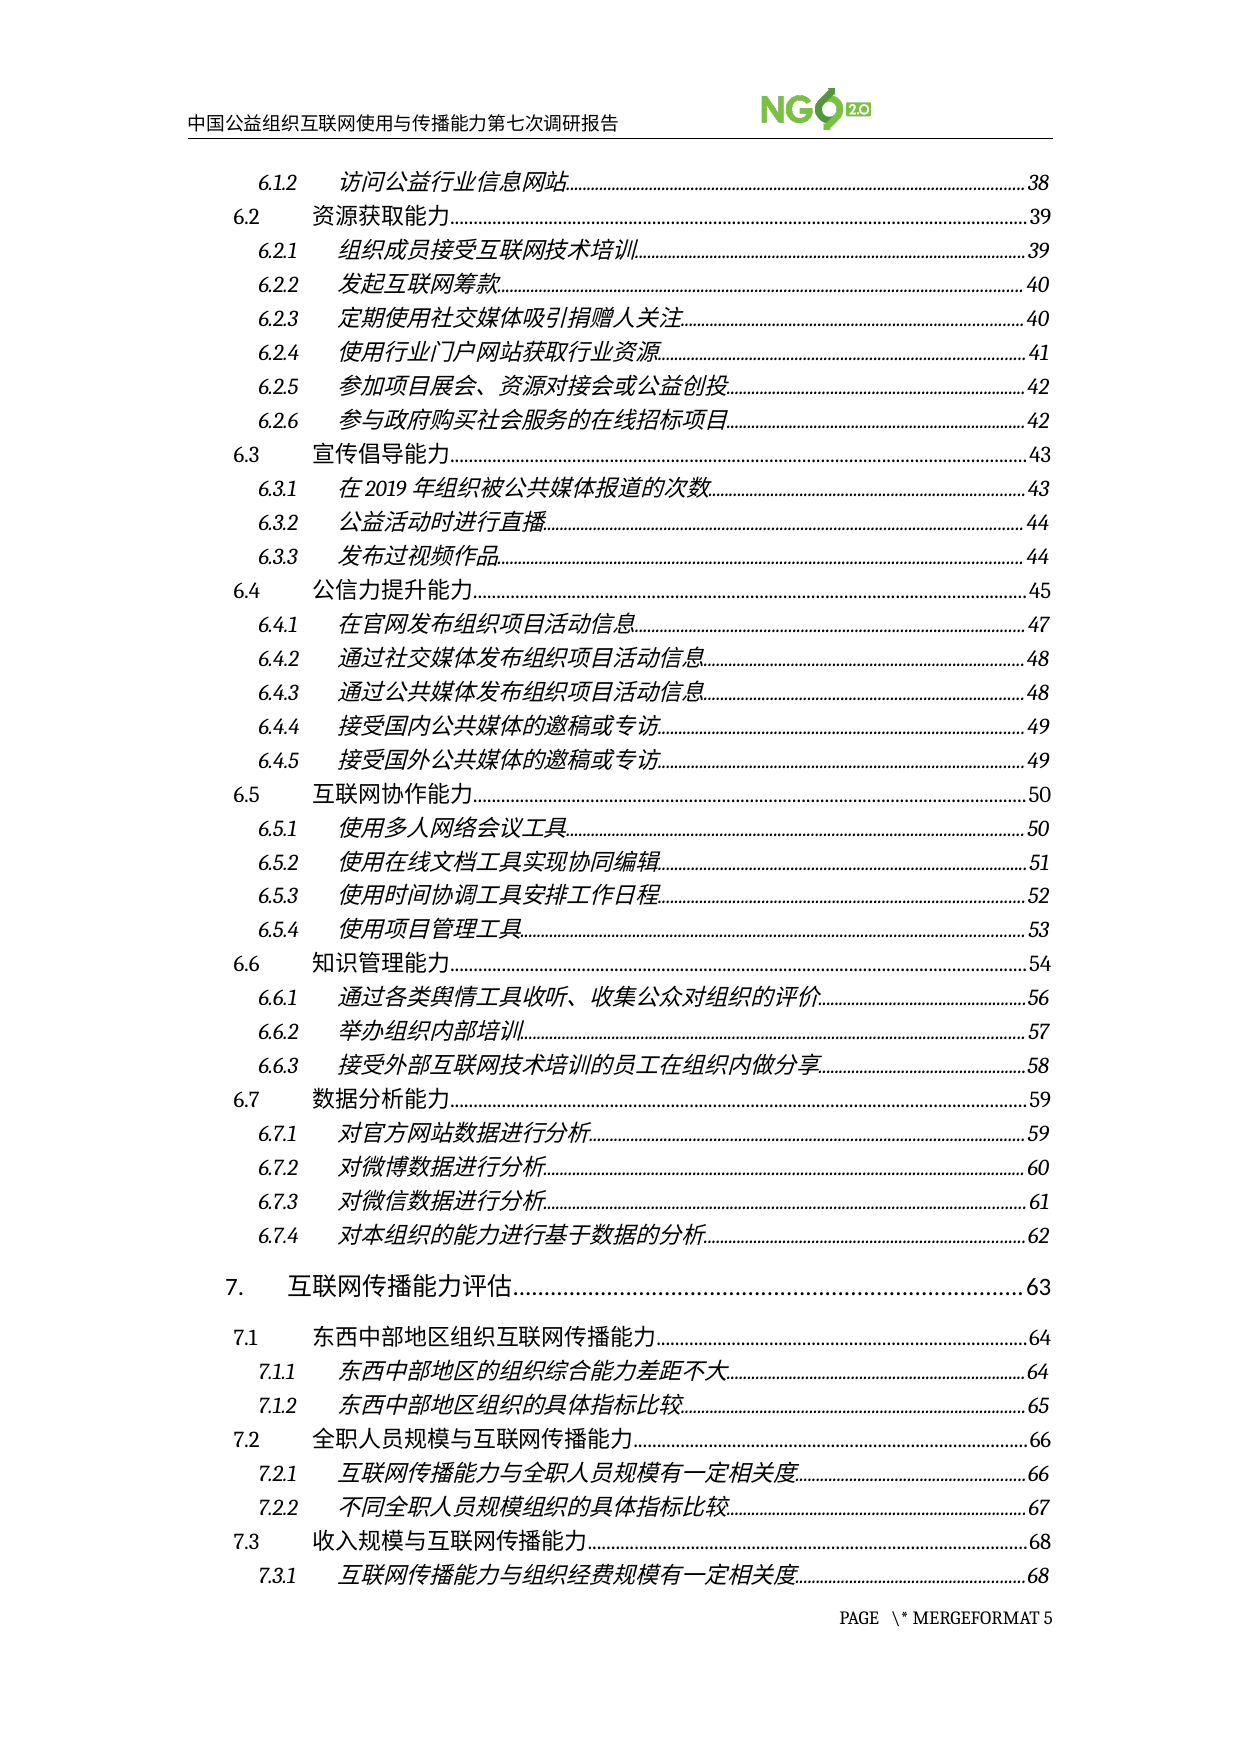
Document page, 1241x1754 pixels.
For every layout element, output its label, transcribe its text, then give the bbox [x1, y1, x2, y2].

text 7. 互联网传播能力评估 63 [187, 1251, 1053, 1318]
text 6.6.1 通过各类舆情工具收听、收集公众对组织的评价 56 [212, 979, 1053, 1013]
text 6.4.1 在官网发布组织项目活动信息 47 [212, 605, 1053, 639]
text 6.7.1 对官方网站数据进行分析 59 [212, 1115, 1053, 1149]
text 7.2 全职人员规模与互联网传播能力 66 [187, 1420, 1053, 1454]
text 6.5.2 使用在线文档工具实现协同编辑 51 [212, 843, 1053, 877]
text 7.1.1 东西中部地区的组织综合能力差距不大 64 [212, 1352, 1053, 1386]
text 6.5.4 使用项目管理工具 53 [212, 911, 1053, 945]
text 6.2.6 参与政府购买社会服务的在线招标项目 42 [212, 402, 1053, 436]
text 6.4 公信力提升能力 45 [187, 571, 1053, 605]
text 7.1.2 东西中部地区组织的具体指标比较 65 [212, 1386, 1053, 1420]
text 6.4.5 接受国外公共媒体的邀稿或专访 49 [212, 741, 1053, 775]
text 6.5 互联网协作能力 50 [187, 775, 1053, 809]
text 7.1 东西中部地区组织互联网传播能力 64 [187, 1318, 1053, 1352]
picture [761, 88, 871, 130]
text 6.2.2 发起互联网筹款 40 [212, 266, 1053, 300]
text 6.7.4 对本组织的能力进行基于数据的分析 62 [212, 1217, 1053, 1251]
text 6.6 知识管理能力 54 [187, 945, 1053, 979]
text 6.4.2 通过社交媒体发布组织项目活动信息 48 [212, 639, 1053, 673]
text 6.3 宣传倡导能力 43 [187, 436, 1053, 469]
text 6.7.3 对微信数据进行分析 61 [212, 1183, 1053, 1217]
text 7.2.2 不同全职人员规模组织的具体指标比较 67 [212, 1488, 1053, 1522]
text 7.2.1 互联网传播能力与全职人员规模有一定相关度 66 [212, 1454, 1053, 1488]
text 6.5.3 使用时间协调工具安排工作日程 52 [212, 877, 1053, 911]
text 6.5.1 使用多人网络会议工具 50 [212, 809, 1053, 843]
text 7.3 收入规模与互联网传播能力 68 [187, 1522, 1053, 1556]
text 7.3.1 互联网传播能力与组织经费规模有一定相关度 68 [212, 1556, 1053, 1590]
text 6.4.4 接受国内公共媒体的邀稿或专访 49 [212, 707, 1053, 741]
text 6.2.4 使用行业门户网站获取行业资源 41 [212, 334, 1053, 368]
text 6.3.3 发布过视频作品 44 [212, 537, 1053, 571]
text 6.6.3 接受外部互联网技术培训的员工在组织内做分享 58 [212, 1047, 1053, 1081]
text 6.6.2 举办组织内部培训 57 [212, 1013, 1053, 1047]
text 6.2.1 组织成员接受互联网技术培训 39 [212, 232, 1053, 266]
text 6.2.5 参加项目展会、资源对接会或公益创投 42 [212, 368, 1053, 402]
text 6.2.3 定期使用社交媒体吸引捐赠人关注 40 [212, 300, 1053, 334]
text 6.4.3 通过公共媒体发布组织项目活动信息 48 [212, 673, 1053, 707]
text 6.3.2 公益活动时进行直播 44 [212, 503, 1053, 537]
text 6.2 资源获取能力 39 [187, 198, 1053, 232]
text 6.1.2 访问公益行业信息网站 38 [212, 164, 1053, 198]
text 6.7 数据分析能力 59 [187, 1081, 1053, 1115]
text 6.3.1 在2019年组织被公共媒体报道的次数 43 [212, 469, 1053, 503]
text 6.7.2 对微博数据进行分析 60 [212, 1149, 1053, 1183]
